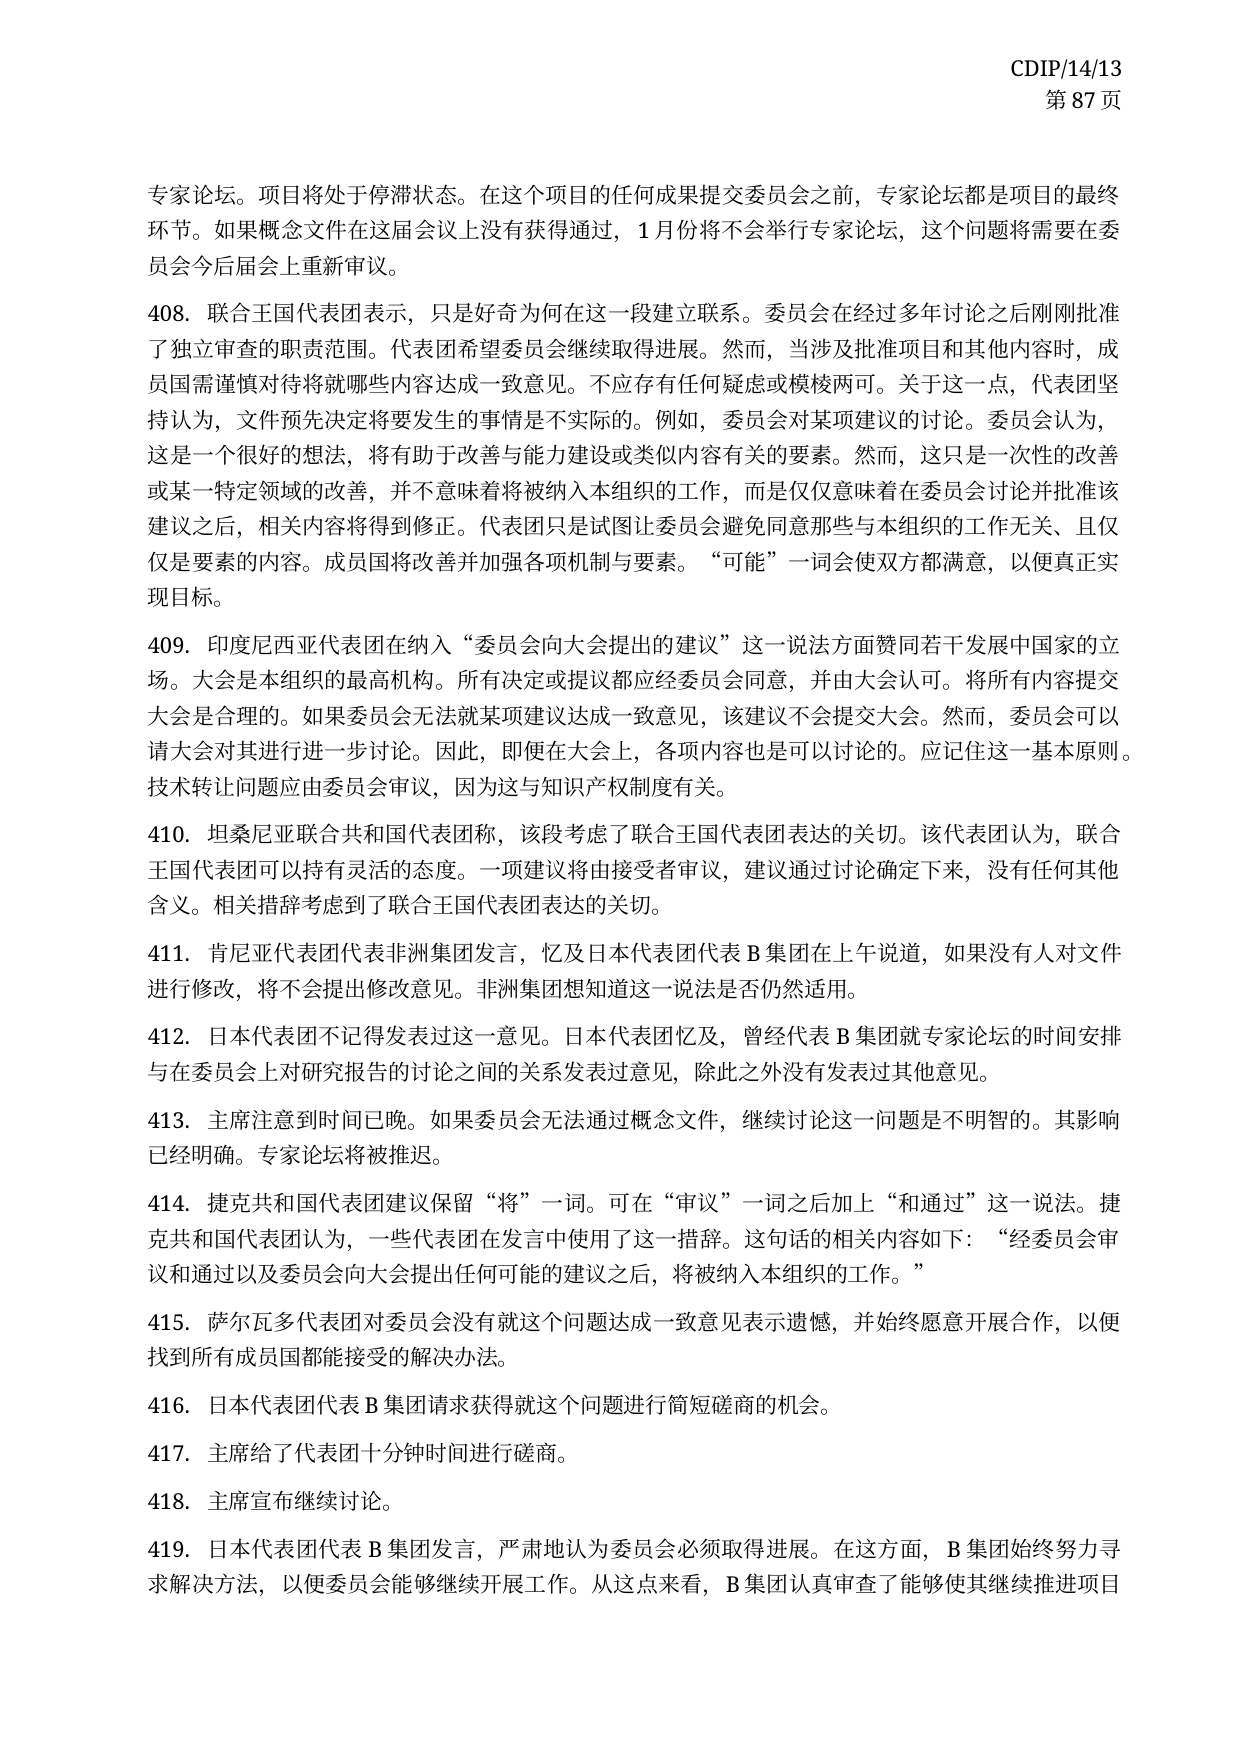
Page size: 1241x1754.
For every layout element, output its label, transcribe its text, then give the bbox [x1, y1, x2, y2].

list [148, 1528, 1122, 1599]
list 印度尼西亚代表团在纳入“委员会向大会提出的建议”这一说法方面赞同若干发展中国家的立场。大会是本组织的最高机构。所有决定或提议都应经委员会同意，并由大会认可。将所有内容提交大会是合理的。如果委员会无法就某项建议达成一致意见，该建议不会提交大会。然而，委员会可以请大会对其进行进一步讨论。因此，即便在大会上，各项内容也是可以讨论的。应记住这一基本原则。技术转让问题应由委员会审议，因为这与知识产权制度有关。 [148, 624, 1122, 801]
list 主席给了代表团十分钟时间进行磋商。 [148, 1432, 1122, 1468]
list 联合王国代表团表示，只是好奇为何在这一段建立联系。委员会在经过多年讨论之后刚刚批准了独立审查的职责范围。代表团希望委员会继续取得进展。然而，当涉及批准项目和其他内容时，成员国需谨慎对待将就哪些内容达成一致意见。不应存有任何疑虑或模棱两可。关于这一点，代表团坚持认为，文件预先决定将要发生的事情是不实际的。例如，委员会对某项建议的讨论。委员会认为，这是一个很好的想法，将有助于改善与能力建设或类似内容有关的要素。然而，这只是一次性的改善或某一特定领域的改善，并不意味着将被纳入本组织的工作，而是仅仅意味着在委员会讨论并批准该建议之后，相关内容将得到修正。代表团只是试图让委员会避免同意那些与本组织的工作无关、且仅仅是要素的内容。成员国将改善并加强各项机制与要素。“可能”一词会使双方都满意，以便真正实现目标。 [148, 293, 1122, 612]
list 日本代表团代表B集团请求获得就这个问题进行简短磋商的机会。 [148, 1384, 1122, 1420]
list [148, 174, 1122, 280]
list 坦桑尼亚联合共和国代表团称，该段考虑了联合王国代表团表达的关切。该代表团认为，联合王国代表团可以持有灵活的态度。一项建议将由接受者审议，建议通过讨论确定下来，没有任何其他含义。相关措辞考虑到了联合王国代表团表达的关切。 [148, 814, 1122, 920]
list 萨尔瓦多代表团对委员会没有就这个问题达成一致意见表示遗憾，并始终愿意开展合作，以便找到所有成员国都能接受的解决办法。 [148, 1301, 1122, 1372]
list 日本代表团不记得发表过这一意见。日本代表团忆及，曾经代表B集团就专家论坛的时间安排与在委员会上对研究报告的讨论之间的关系发表过意见，除此之外没有发表过其他意见。 [148, 1016, 1122, 1087]
list 主席注意到时间已晚。如果委员会无法通过概念文件，继续讨论这一问题是不明智的。其影响已经明确。专家论坛将被推迟。 [148, 1099, 1122, 1170]
list 主席宣布继续讨论。 [148, 1480, 1122, 1516]
list 捷克共和国代表团建议保留“将”一词。可在“审议”一词之后加上“和通过”这一说法。捷克共和国代表团认为，一些代表团在发言中使用了这一措辞。这句话的相关内容如下：“经委员会审议和通过以及委员会向大会提出任何可能的建议之后，将被纳入本组织的工作。” [148, 1182, 1122, 1289]
list 肯尼亚代表团代表非洲集团发言，忆及日本代表团代表B集团在上午说道，如果没有人对文件进行修改，将不会提出修改意见。非洲集团想知道这一说法是否仍然适用。 [148, 932, 1122, 1003]
